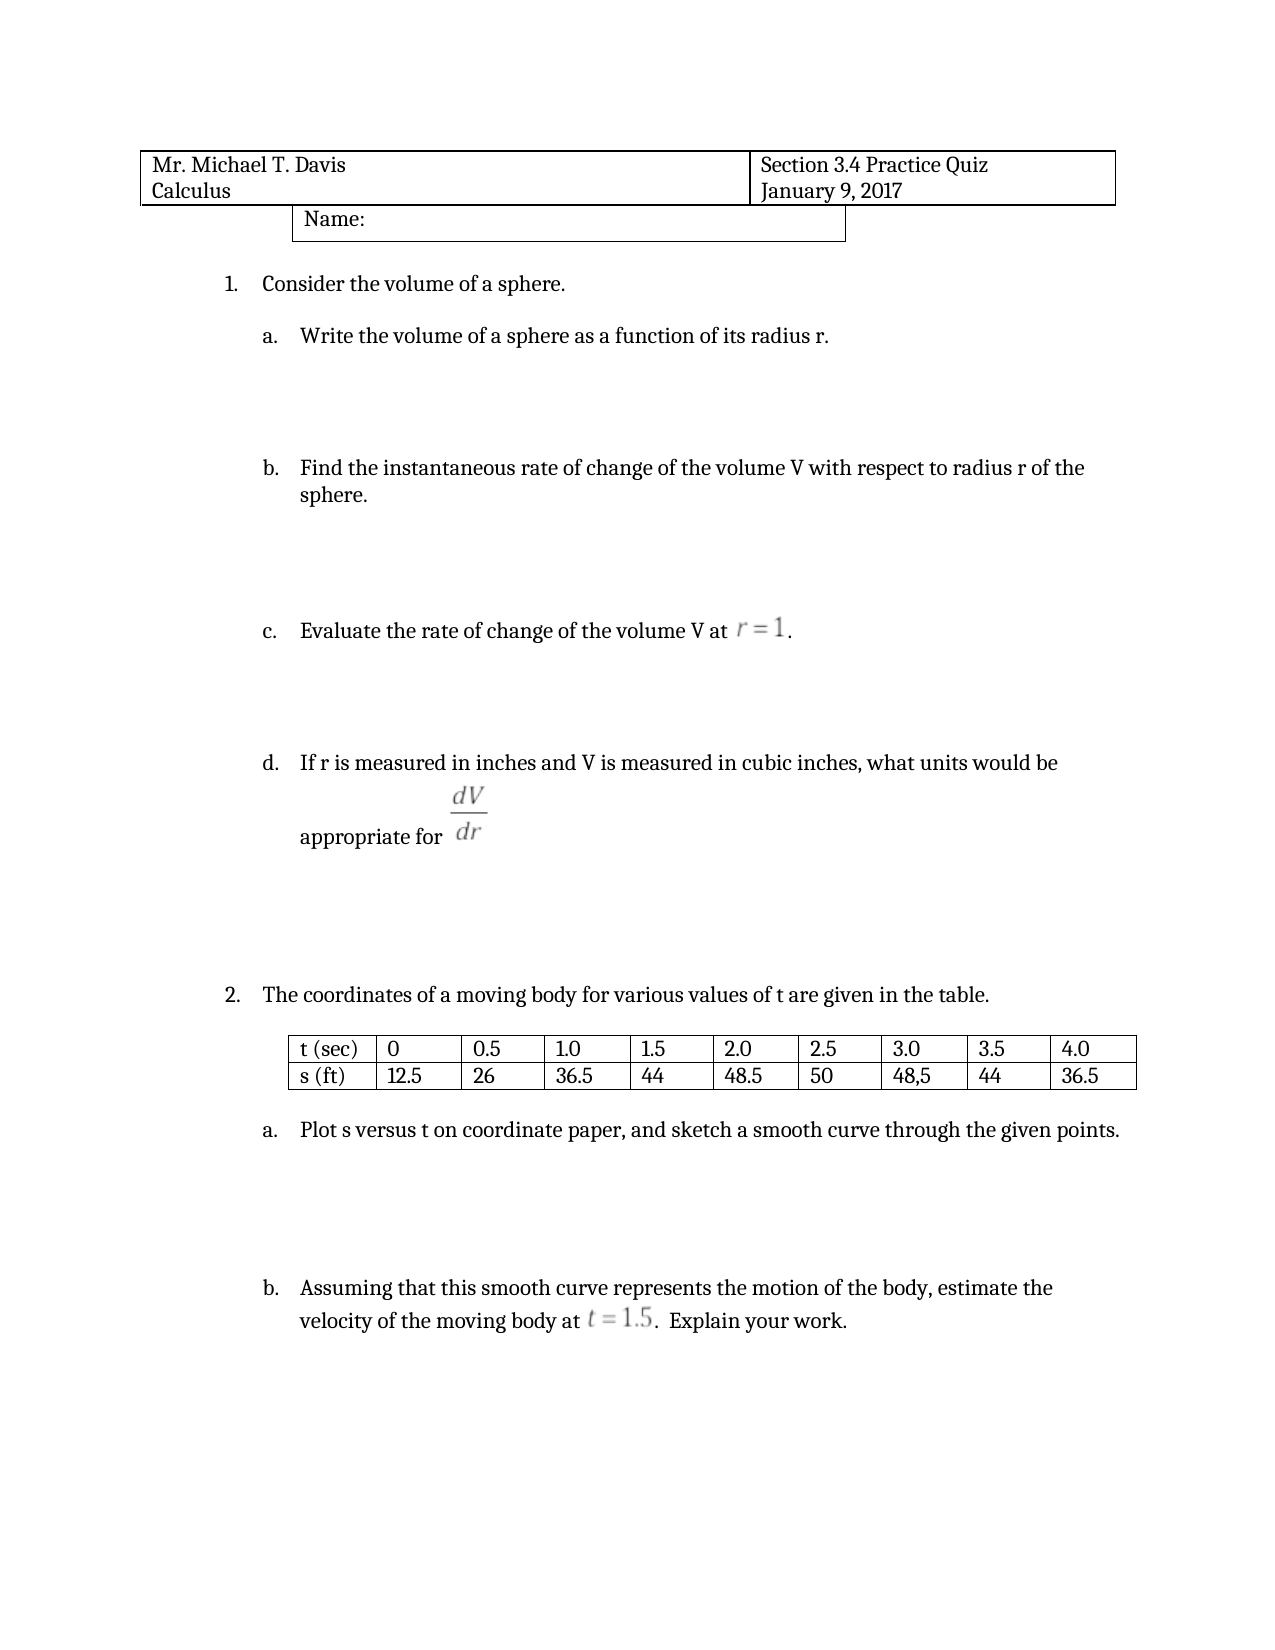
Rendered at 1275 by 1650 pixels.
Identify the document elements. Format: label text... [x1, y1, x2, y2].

table_header Mr. Michael T. Davis Calculus [141, 152, 749, 204]
table_header 2.5 [799, 1036, 881, 1062]
table_header Section 3.4 Practice Quiz January 9, 2017 [751, 152, 1115, 204]
table_header 1.0 [545, 1036, 630, 1062]
table_cell s (ft) [289, 1063, 376, 1089]
table_cell 44 [631, 1063, 713, 1089]
table_header 0 [377, 1036, 461, 1062]
table_cell 26 [462, 1063, 544, 1089]
list Plot s versus t on coordinate paper, and sketch a smooth curve through the given points. [262, 1117, 1125, 1143]
table_header 0.5 [462, 1036, 544, 1062]
table_cell 50 [799, 1063, 881, 1089]
list Assuming that this smooth curve represents the motion of the body, estimate the velocity of the moving body at . Explain your work. [262, 1275, 1125, 1334]
table_header 1.5 [631, 1036, 713, 1062]
table_header t (sec) [289, 1036, 376, 1062]
table_header 3.0 [882, 1036, 967, 1062]
list Consider the volume of a sphere. [225, 271, 1125, 297]
table_header 3.5 [968, 1036, 1050, 1062]
table_cell 44 [968, 1063, 1050, 1089]
list The coordinates of a moving body for various values of t are given in the table. [225, 982, 1125, 1008]
table_header 4.0 [1051, 1036, 1136, 1062]
list Find the instantaneous rate of change of the volume V with respect to radius r of the sphere. [262, 455, 1125, 508]
table_cell 48,5 [882, 1063, 967, 1089]
table_header 2.0 [714, 1036, 798, 1062]
table_cell 48.5 [714, 1063, 798, 1089]
list Write the volume of a sphere as a function of its radius r. [262, 323, 1125, 349]
table_cell 12.5 [377, 1063, 461, 1089]
table_cell Name: [293, 206, 845, 241]
table_cell 36.5 [545, 1063, 630, 1089]
table_cell 36.5 [1051, 1063, 1136, 1089]
list If r is measured in inches and V is measured in cubic inches, what units would be appropriate for [262, 749, 1125, 850]
list Evaluate the rate of change of the volume V at . [262, 613, 1125, 644]
